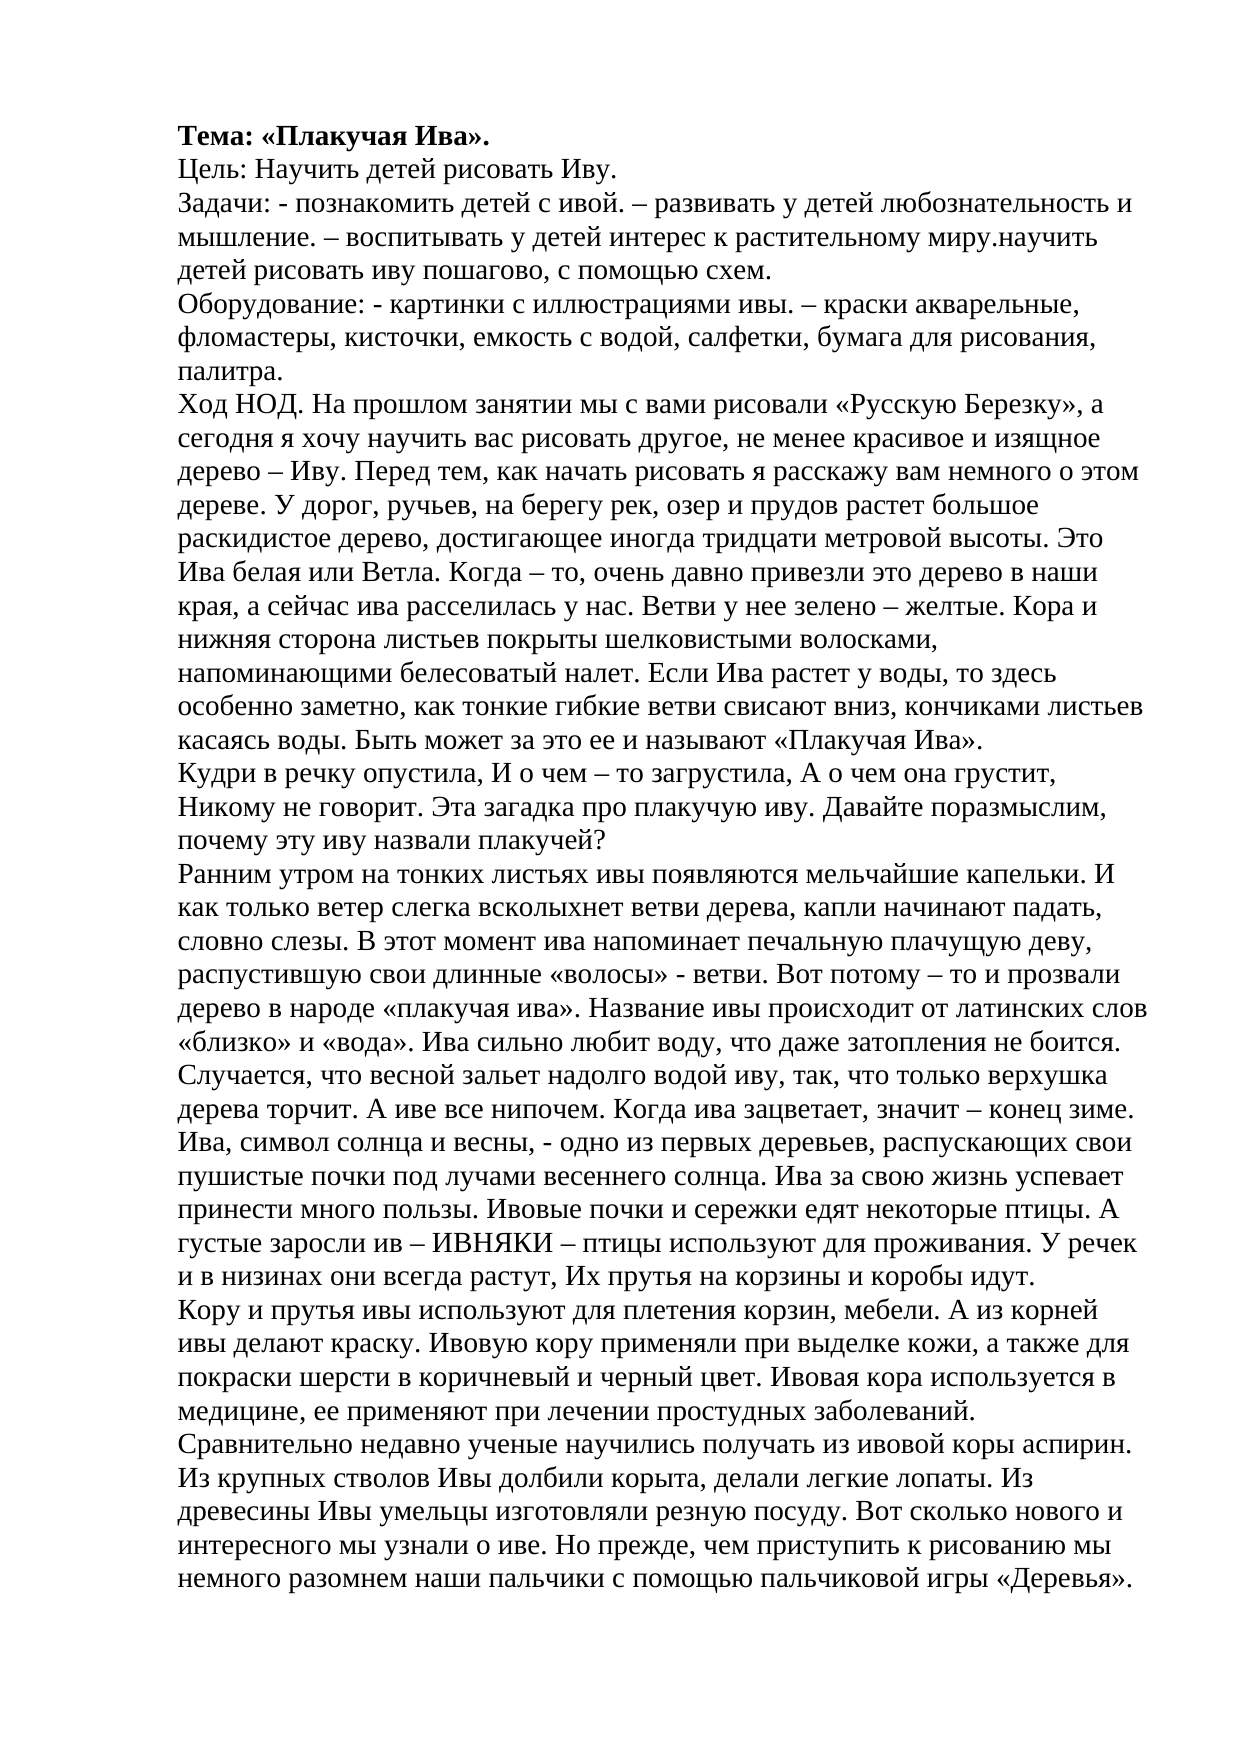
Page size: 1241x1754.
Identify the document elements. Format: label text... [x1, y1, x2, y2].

text Тема: «Плакучая Ива». [177, 118, 1152, 152]
text Задачи: - познакомить детей с ивой. – развивать у детей любознательность и мышление. – воспитывать у детей интерес к растительному миру.научить детей рисовать иву пошагово, с помощью схем. [177, 185, 1152, 286]
text Оборудование: - картинки с иллюстрациями ивы. – краски акварельные, фломастеры, кисточки, емкость с водой, салфетки, бумага для рисования, палитра. [177, 286, 1152, 386]
text Ранним утром на тонких листьях ивы появляются мельчайшие капельки. И как только ветер слегка всколыхнет ветви дерева, капли начинают падать, словно слезы. В этот момент ива напоминает печальную плачущую деву, распустившую свои длинные «волосы» - ветви. Вот потому – то и прозвали дерево в народе «плакучая ива». Название ивы происходит от латинских слов «близко» и «вода». Ива сильно любит воду, что даже затопления не боится. Случается, что весной зальет надолго водой иву, так, что только верхушка дерева торчит. А иве все нипочем. Когда ива зацветает, значит – конец зиме. Ива, символ солнца и весны, - одно из первых деревьев, распускающих свои пушистые почки под лучами весеннего солнца. Ива за свою жизнь успевает принести много пользы. Ивовые почки и сережки едят некоторые птицы. А густые заросли ив – ИВНЯКИ – птицы используют для проживания. У речек и в низинах они всегда растут, Их прутья на корзины и коробы идут. [177, 856, 1152, 1292]
text Цель: Научить детей рисовать Иву. [177, 152, 1152, 185]
text Ход НОД. На прошлом занятии мы с вами рисовали «Русскую Березку», а сегодня я хочу научить вас рисовать другое, не менее красивое и изящное дерево – Иву. Перед тем, как начать рисовать я расскажу вам немного о этом дереве. У дорог, ручьев, на берегу рек, озер и прудов растет большое раскидистое дерево, достигающее иногда тридцати метровой высоты. Это Ива белая или Ветла. Когда – то, очень давно привезли это дерево в наши края, а сейчас ива расселилась у нас. Ветви у нее зелено – желтые. Кора и нижняя сторона листьев покрыты шелковистыми волосками, напоминающими белесоватый налет. Если Ива растет у воды, то здесь особенно заметно, как тонкие гибкие ветви свисают вниз, кончиками листьев касаясь воды. Быть может за это ее и называют «Плакучая Ива». [177, 386, 1152, 755]
text Кудри в речку опустила, И о чем – то загрустила, А о чем она грустит, Никому не говорит. Эта загадка про плакучую иву. Давайте поразмыслим, почему эту иву назвали плакучей? [177, 755, 1152, 856]
text Кору и прутья ивы используют для плетения корзин, мебели. А из корней ивы делают краску. Ивовую кору применяли при выделке кожи, а также для покраски шерсти в коричневый и черный цвет. Ивовая кора используется в медицине, ее применяют при лечении простудных заболеваний. Сравнительно недавно ученые научились получать из ивовой коры аспирин. Из крупных стволов Ивы долбили корыта, делали легкие лопаты. Из древесины Ивы умельцы изготовляли резную посуду. Вот сколько нового и интересного мы узнали о иве. Но прежде, чем приступить к рисованию мы немного разомнем наши пальчики с помощью пальчиковой игры «Деревья». [177, 1292, 1152, 1594]
